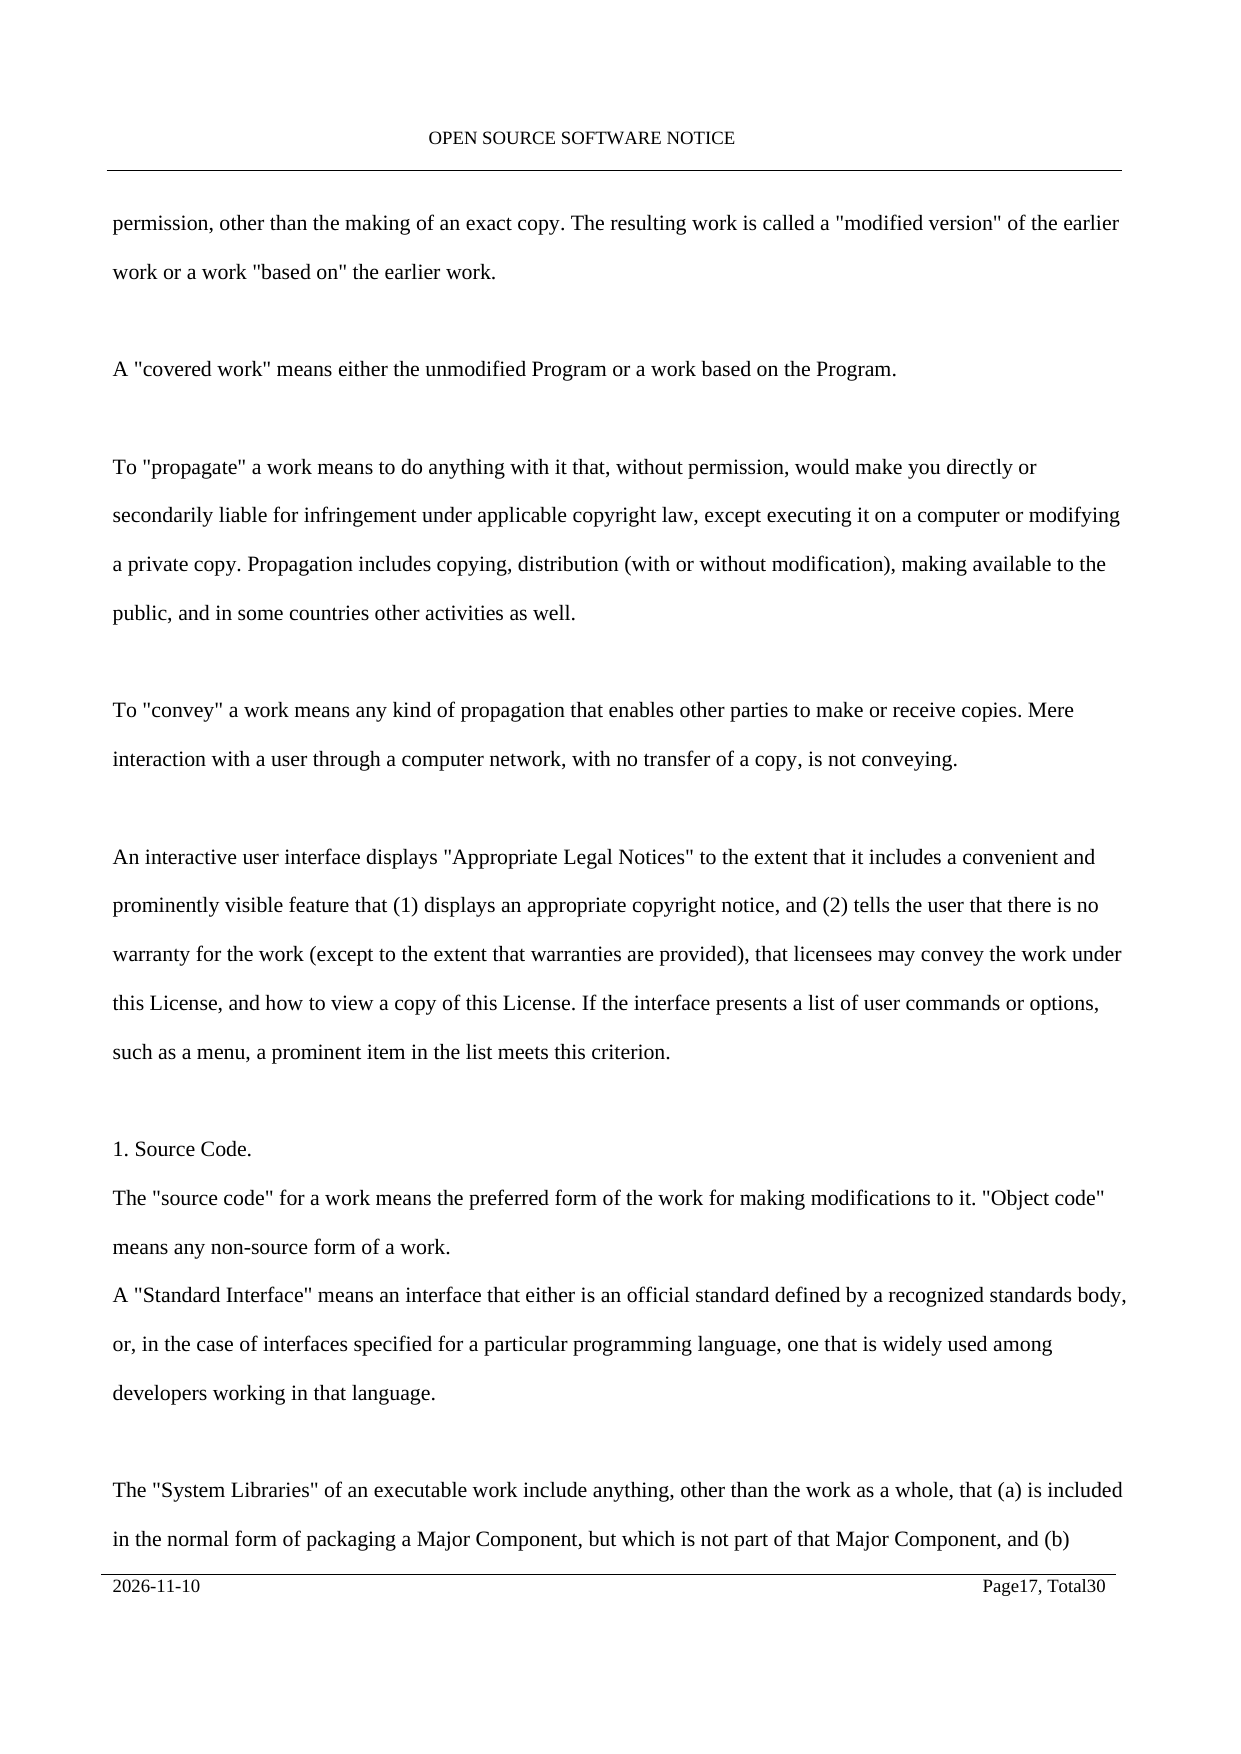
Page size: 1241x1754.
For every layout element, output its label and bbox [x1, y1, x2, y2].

text [112, 206, 1128, 1555]
